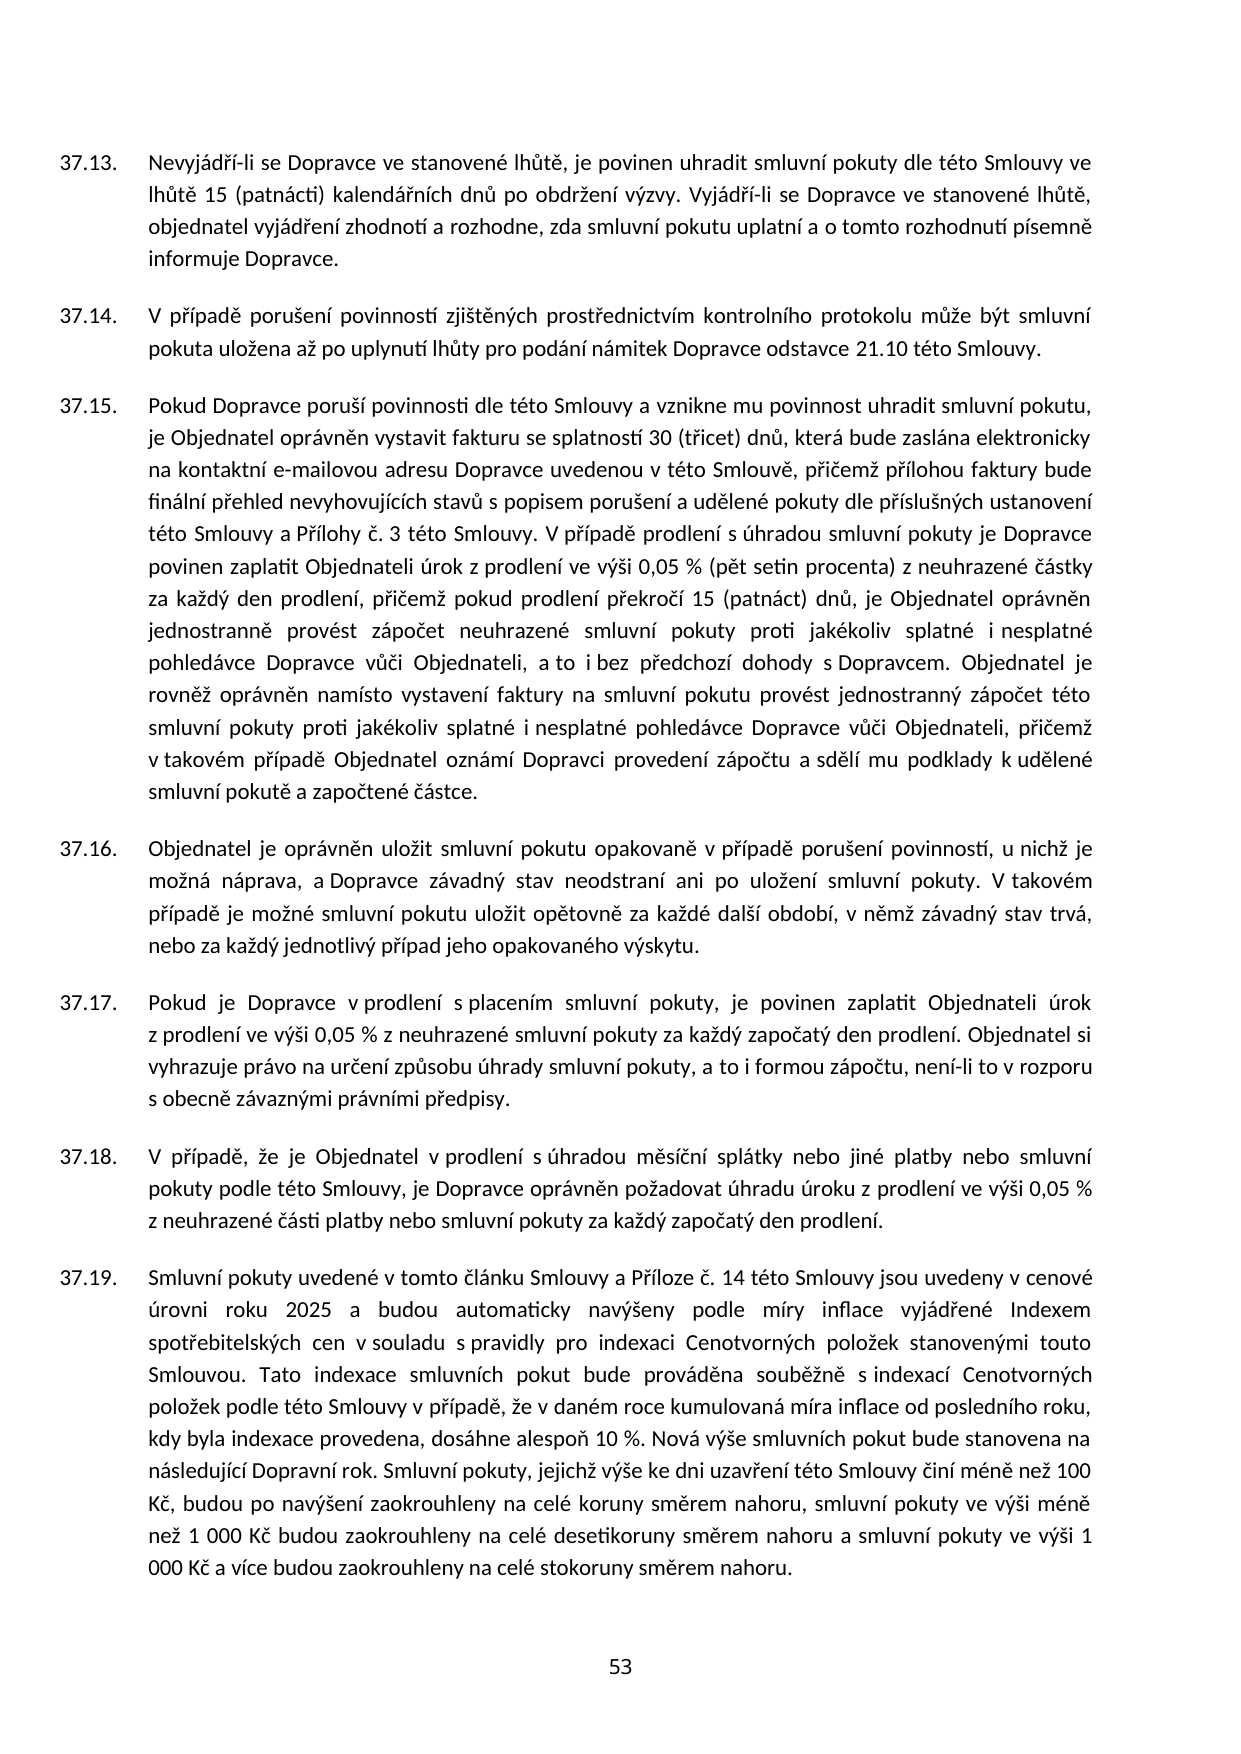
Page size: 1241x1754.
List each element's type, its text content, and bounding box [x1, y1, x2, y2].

text Nevyjádří-li se Dopravce ve stanovené lhůtě, je povinen uhradit smluvní pokuty dle této Smlouvy ve lhůtě 15 (patnácti) kalendářních dnů po obdržení výzvy. Vyjádří-li se Dopravce ve stanovené lhůtě, objednatel vyjádření zhodnotí a rozhodne, zda smluvní pokutu uplatní a o tomto rozhodnutí písemně informuje Dopravce. [59, 148, 1093, 272]
text Smluvní pokuty uvedené v tomto článku Smlouvy a Příloze č. 14 této Smlouvy jsou uvedeny v cenové úrovni roku 2025 a budou automaticky navýšeny podle míry inflace vyjádřené Indexem spotřebitelských cen v souladu s pravidly pro indexaci Cenotvorných položek stanovenými touto Smlouvou. Tato indexace smluvních pokut bude prováděna souběžně s indexací Cenotvorných položek podle této Smlouvy v případě, že v daném roce kumulovaná míra inflace od posledního roku, kdy byla indexace provedena, dosáhne alespoň 10 %. Nová výše smluvních pokut bude stanovena na následující Dopravní rok. Smluvní pokuty, jejichž výše ke dni uzavření této Smlouvy činí méně než 100 Kč, budou po navýšení zaokrouhleny na celé koruny směrem nahoru, smluvní pokuty ve výši méně než 1 000 Kč budou zaokrouhleny na celé desetikoruny směrem nahoru a smluvní pokuty ve výši 1 000 Kč a více budou zaokrouhleny na celé stokoruny směrem nahoru. [59, 1263, 1093, 1581]
text Pokud Dopravce poruší povinnosti dle této Smlouvy a vznikne mu povinnost uhradit smluvní pokutu, je Objednatel oprávněn vystavit fakturu se splatností 30 (třicet) dnů, která bude zaslána elektronicky na kontaktní e-mailovou adresu Dopravce uvedenou v této Smlouvě, přičemž přílohou faktury bude finální přehled nevyhovujících stavů s popisem porušení a udělené pokuty dle příslušných ustanovení této Smlouvy a Přílohy č. 3 této Smlouvy. V případě prodlení s úhradou smluvní pokuty je Dopravce povinen zaplatit Objednateli úrok z prodlení ve výši 0,05 % (pět setin procenta) z neuhrazené částky za každý den prodlení, přičemž pokud prodlení překročí 15 (patnáct) dnů, je Objednatel oprávněn jednostranně provést zápočet neuhrazené smluvní pokuty proti jakékoliv splatné i nesplatné pohledávce Dopravce vůči Objednateli, a to i bez předchozí dohody s Dopravcem. Objednatel je rovněž oprávněn namísto vystavení faktury na smluvní pokutu provést jednostranný zápočet této smluvní pokuty proti jakékoliv splatné i nesplatné pohledávce Dopravce vůči Objednateli, přičemž v takovém případě Objednatel oznámí Dopravci provedení zápočtu a sdělí mu podklady k udělené smluvní pokutě a započtené částce. [59, 391, 1093, 805]
text V případě, že je Objednatel v prodlení s úhradou měsíční splátky nebo jiné platby nebo smluvní pokuty podle této Smlouvy, je Dopravce oprávněn požadovat úhradu úroku z prodlení ve výši 0,05 % z neuhrazené části platby nebo smluvní pokuty za každý započatý den prodlení. [59, 1142, 1093, 1234]
text Objednatel je oprávněn uložit smluvní pokutu opakovaně v případě porušení povinností, u nichž je možná náprava, a Dopravce závadný stav neodstraní ani po uložení smluvní pokuty. V takovém případě je možné smluvní pokutu uložit opětovně za každé další období, v němž závadný stav trvá, nebo za každý jednotlivý případ jeho opakovaného výskytu. [59, 834, 1093, 959]
text Pokud je Dopravce v prodlení s placením smluvní pokuty, je povinen zaplatit Objednateli úrok z prodlení ve výši 0,05 % z neuhrazené smluvní pokuty za každý započatý den prodlení. Objednatel si vyhrazuje právo na určení způsobu úhrady smluvní pokuty, a to i formou zápočtu, není-li to v rozporu s obecně závaznými právními předpisy. [59, 988, 1093, 1113]
text V případě porušení povinností zjištěných prostřednictvím kontrolního protokolu může být smluvní pokuta uložena až po uplynutí lhůty pro podání námitek Dopravce odstavce 21.10 této Smlouvy. [59, 301, 1093, 362]
